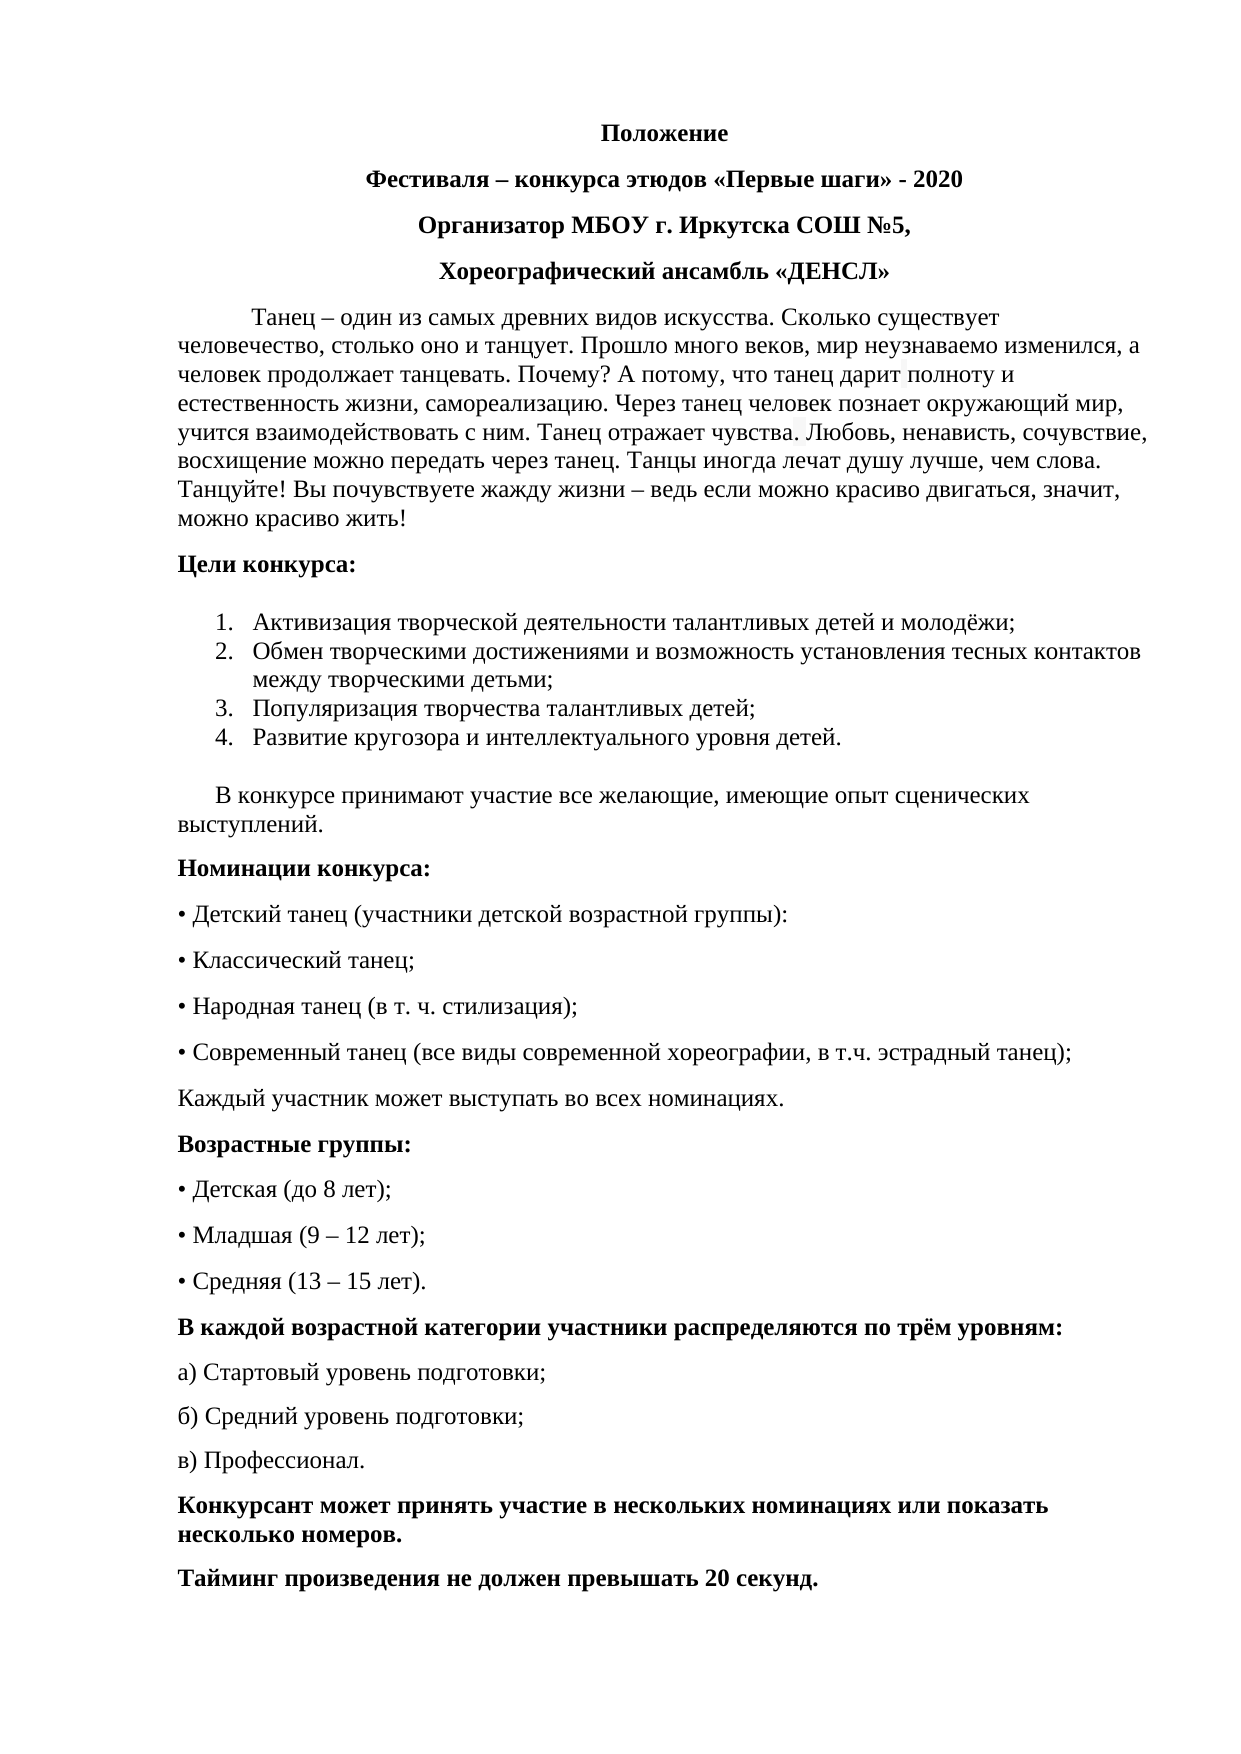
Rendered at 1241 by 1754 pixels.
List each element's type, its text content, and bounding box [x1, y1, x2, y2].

text • Детский танец (участники детской возрастной группы): [177, 899, 1152, 928]
text В конкурсе принимают участие все желающие, имеющие опыт сценических выступлений. [177, 780, 1152, 837]
text Организатор МБОУ г. Иркутска СОШ №5, [177, 210, 1152, 239]
text Конкурсант может принять участие в нескольких номинациях или показать несколько номеров. [177, 1490, 1152, 1547]
text • Классический танец; [177, 945, 1152, 974]
list Обмен творческими достижениями и возможность установления тесных контактов между творческими детьми; [215, 636, 1152, 693]
list Популяризация творчества талантливых детей; [215, 693, 1152, 722]
list Развитие кругозора и интеллектуального уровня детей. [215, 722, 1152, 751]
text Тайминг произведения не должен превышать 20 секунд. [177, 1563, 1152, 1592]
text Цели конкурса: [177, 549, 1152, 578]
text • Детская (до 8 лет); [177, 1174, 1152, 1203]
text Возрастные группы: [177, 1129, 1152, 1157]
text Номинации конкурса: [177, 853, 1152, 882]
text • Народная танец (в т. ч. стилизация); [177, 991, 1152, 1019]
text • Современный танец (все виды современной хореографии, в т.ч. эстрадный танец); [177, 1037, 1152, 1066]
text • Средняя (13 – 15 лет). [177, 1266, 1152, 1295]
text Положение [177, 118, 1152, 147]
text в) Профессионал. [177, 1446, 1152, 1474]
text Фестиваля – конкурса этюдов «Первые шаги» - 2020 [177, 164, 1152, 193]
text • Младшая (9 – 12 лет); [177, 1221, 1152, 1249]
text б) Средний уровень подготовки; [177, 1401, 1152, 1430]
list Активизация творческой деятельности талантливых детей и молодёжи; [215, 607, 1152, 636]
text Танец – один из самых древних видов искусства. Сколько существует человечество, столько оно и танцует. Прошло много веков, мир неузнаваемо изменился, а человек продолжает танцевать. Почему? А потому, что танец дарит полноту и естественность жизни, самореализацию. Через танец человек познает окружающий мир, учится взаимодействовать с ним. Танец отражает чувства. Любовь, ненависть, сочувствие, восхищение можно передать через танец. Танцы иногда лечат душу лучше, чем слова. Танцуйте! Вы почувствуете жажду жизни – ведь если можно красиво двигаться, значит, можно красиво жить! [177, 302, 1152, 532]
text а) Стартовый уровень подготовки; [177, 1357, 1152, 1386]
text Каждый участник может выступать во всех номинациях. [177, 1083, 1152, 1111]
text Хореографический ансамбль «ДЕНСЛ» [177, 256, 1152, 285]
text В каждой возрастной категории участники распределяются по трём уровням: [177, 1312, 1152, 1341]
